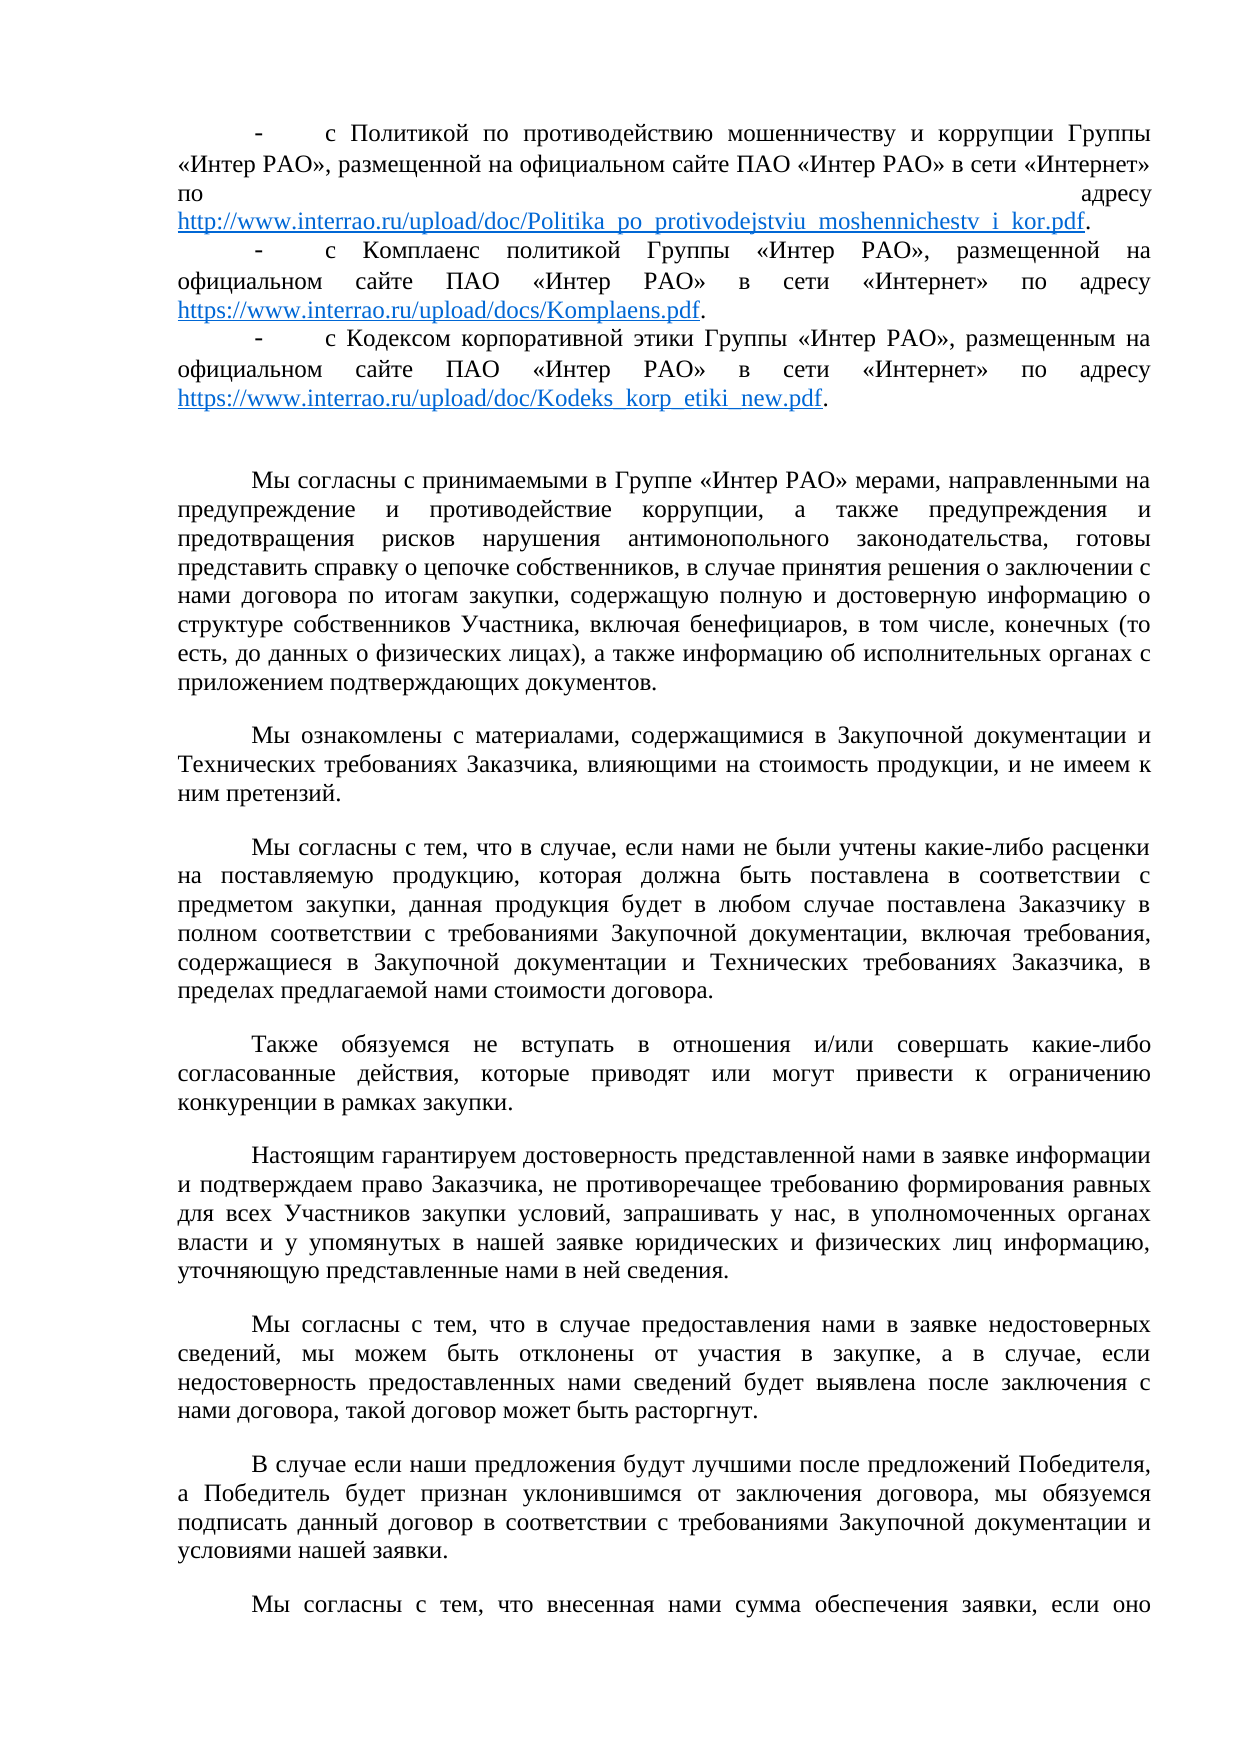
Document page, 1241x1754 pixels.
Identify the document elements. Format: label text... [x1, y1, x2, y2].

list с Комплаенс политикой Группы «Интер РАО», размещенной на официальном сайте ПАО «Интер РАО» в сети «Интернет» по адресу https://www.interrao.ru/upload/docs/Komplaens.pdf. [177, 235, 1152, 323]
text Мы согласны с тем, что в случае, если нами не были учтены какие-либо расценки на поставляемую продукцию, которая должна быть поставлена в соответствии с предметом закупки, данная продукция будет в любом случае поставлена Заказчику в полном соответствии с требованиями Закупочной документации, включая требования, содержащиеся в Закупочной документации и Технических требованиях Заказчика, в пределах предлагаемой нами стоимости договора. [177, 832, 1152, 1004]
text Также обязуемся не вступать в отношения и/или совершать какие-либо согласованные действия, которые приводят или могут привести к ограничению конкуренции в рамках закупки. [177, 1029, 1152, 1116]
text В случае если наши предложения будут лучшими после предложений Победителя, а Победитель будет признан уклонившимся от заключения договора, мы обязуемся подписать данный договор в соответствии с требованиями Закупочной документации и условиями нашей заявки. [177, 1449, 1152, 1564]
text Мы ознакомлены с материалами, содержащимися в Закупочной документации и Технических требованиях Заказчика, влияющими на стоимость продукции, и не имеем к ним претензий. [177, 721, 1152, 807]
text Мы согласны с принимаемыми в Группе «Интер РАО» мерами, направленными на предупреждение и противодействие коррупции, а также предупреждения и предотвращения рисков нарушения антимонопольного законодательства, готовы представить справку о цепочке собственников, в случае принятия решения о заключении с нами договора по итогам закупки, содержащую полную и достоверную информацию о структуре собственников Участника, включая бенефициаров, в том числе, конечных (то есть, до данных о физических лицах), а также информацию об исполнительных органах с приложением подтверждающих документов. [177, 466, 1152, 696]
list с Политикой по противодействию мошенничеству и коррупции Группы «Интер РАО», размещенной на официальном сайте ПАО «Интер РАО» в сети «Интернет» по адресу http://www.interrao.ru/upload/doc/Politika_po_protivodejstviu_moshennichestv_i_kor.pdf. [177, 118, 1152, 235]
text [177, 1589, 1152, 1618]
text Мы согласны с тем, что в случае предоставления нами в заявке недостоверных сведений, мы можем быть отклонены от участия в закупке, а в случае, если недостоверность предоставленных нами сведений будет выявлена после заключения с нами договора, такой договор может быть расторгнут. [177, 1309, 1152, 1424]
text Настоящим гарантируем достоверность представленной нами в заявке информации и подтверждаем право Заказчика, не противоречащее требованию формирования равных для всех Участников закупки условий, запрашивать у нас, в уполномоченных органах власти и у упомянутых в нашей заявке юридических и физических лиц информацию, уточняющую представленные нами в ней сведения. [177, 1141, 1152, 1284]
list с Кодексом корпоративной этики Группы «Интер РАО», размещенным на официальном сайте ПАО «Интер РАО» в сети «Интернет» по адресу https://www.interrao.ru/upload/doc/Kodeks_korp_etiki_new.pdf. [177, 323, 1152, 412]
